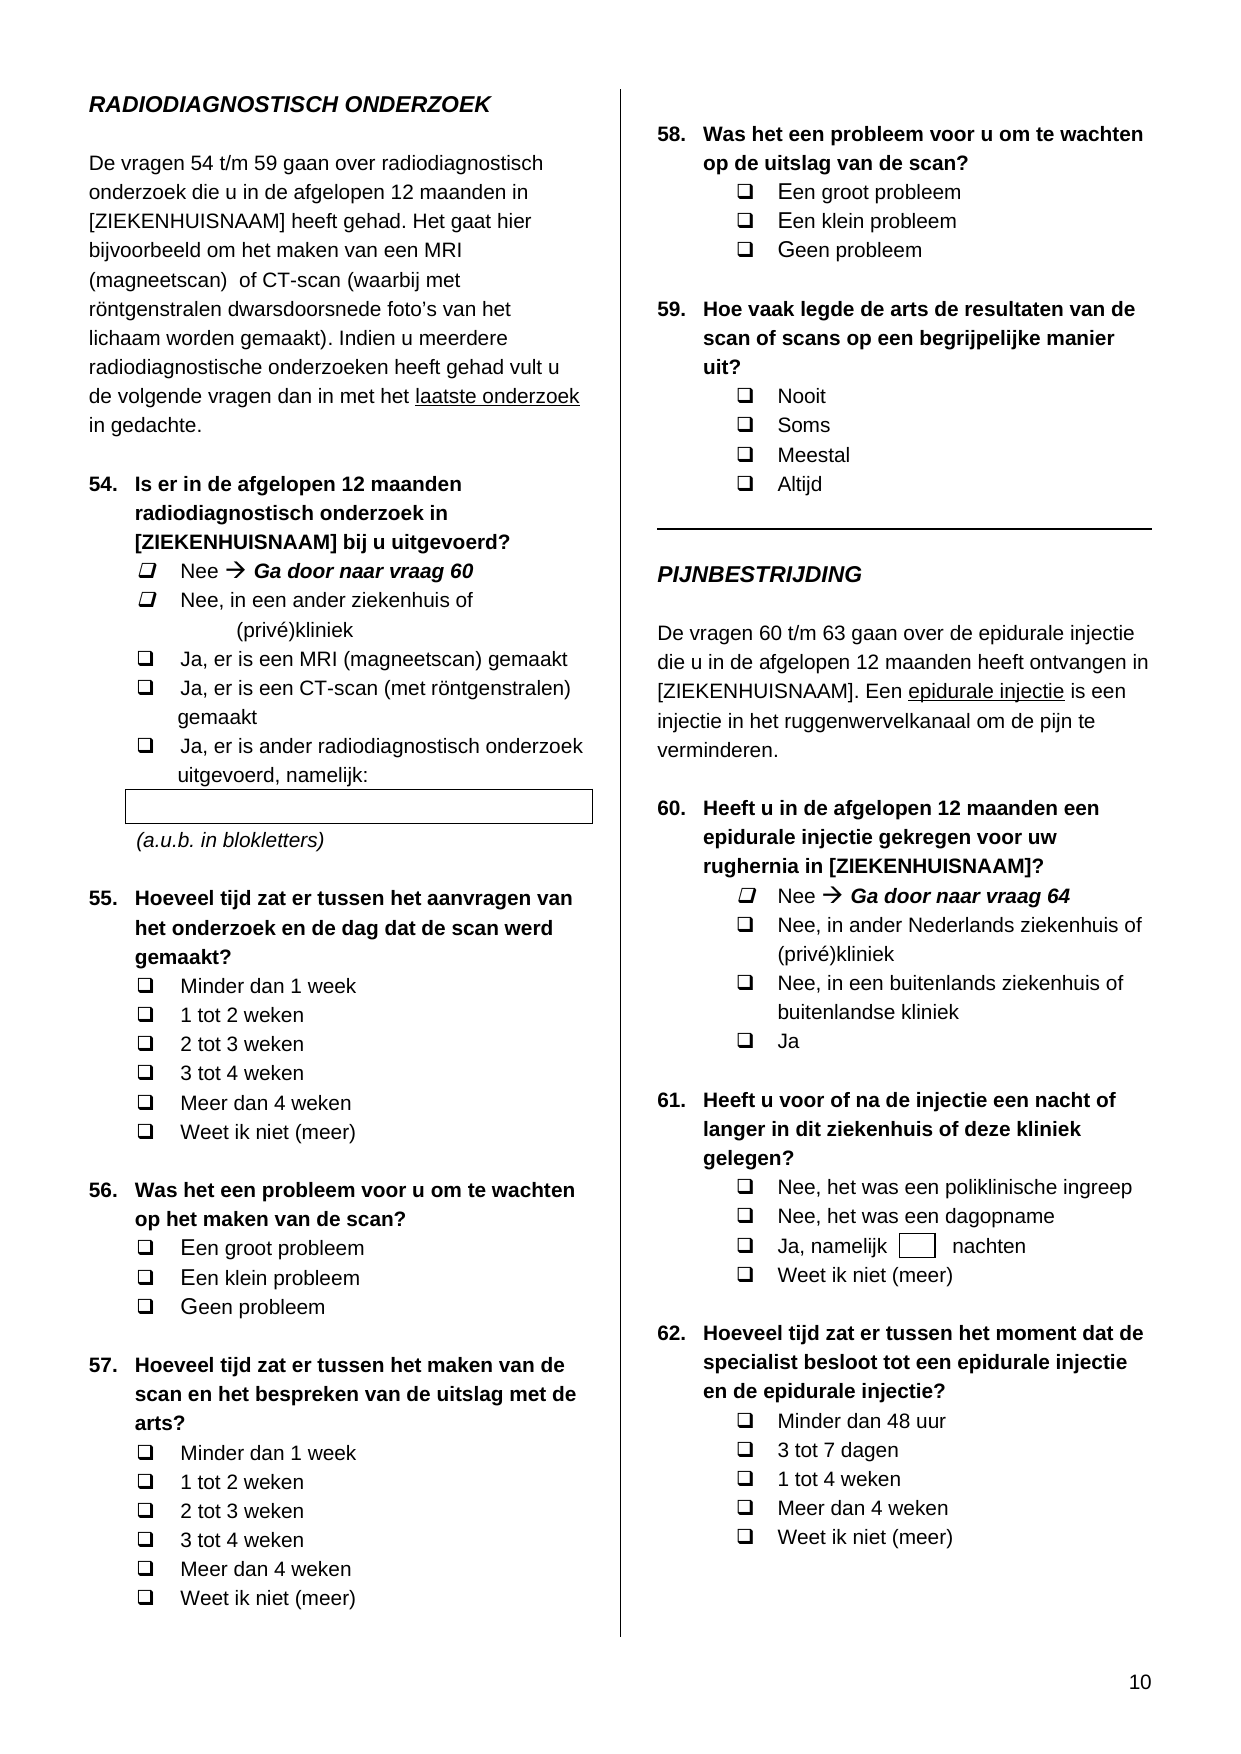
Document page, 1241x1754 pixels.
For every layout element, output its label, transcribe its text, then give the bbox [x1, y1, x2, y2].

text 57. Hoeveel tijd zat er tussen het maken van de scan en het bespreken van de uitslag met de arts? [89, 1349, 583, 1437]
list Meer dan 4 weken [136, 1087, 583, 1116]
list Weet ik niet (meer) [736, 1259, 1152, 1288]
text 58. Was het een probleem voor u om te wachten op de uitslag van de scan? [657, 118, 1152, 176]
list Een klein probleem [736, 205, 1152, 234]
list 3 tot 7 dagen [736, 1434, 1152, 1463]
text 60. Heeft u in de afgelopen 12 maanden een epidurale injectie gekregen voor uw rughernia in [ZIEKENHUISNAAM]? [657, 792, 1152, 880]
list Een groot probleem [136, 1232, 583, 1262]
list 1 tot 4 weken [736, 1463, 1152, 1492]
list Soms [736, 409, 1152, 439]
list Geen probleem [136, 1291, 583, 1320]
text (a.u.b. in blokletters) [89, 824, 583, 853]
list Nee, het was een poliklinische ingreep [736, 1171, 1152, 1201]
list Ja, namelijk nachten [736, 1230, 1152, 1259]
text De vragen 60 t/m 63 gaan over de epidurale injectie die u in de afgelopen 12 maanden heeft ontvangen in [ZIEKENHUISNAAM]. Een epidurale injectie is een injectie in het ruggenwervelkanaal om de pijn te verminderen. [657, 617, 1152, 763]
list Een groot probleem [736, 176, 1152, 205]
text PIJNBESTRIJDING [657, 559, 1152, 588]
list Altijd [736, 468, 1152, 497]
list Ja, er is ander radiodiagnostisch onderzoek uitgevoerd, namelijk: [136, 730, 583, 789]
list Minder dan 1 week [136, 1437, 583, 1466]
text 56. Was het een probleem voor u om te wachten op het maken van de scan? [89, 1174, 583, 1232]
list Nee, in een ander ziekenhuis of (privé)kliniek [136, 584, 583, 643]
text De vragen 54 t/m 59 gaan over radiodiagnostisch onderzoek die u in de afgelopen 12 maanden in [ZIEKENHUISNAAM] heeft gehad. Het gaat hier bijvoorbeeld om het maken van een MRI (magneetscan) of CT-scan (waarbij met röntgenstralen dwarsdoorsnede foto’s van het lichaam worden gemaakt). Indien u meerdere radiodiagnostische onderzoeken heeft gehad vult u de volgende vragen dan in met het laatste onderzoek in gedachte. [89, 147, 583, 439]
text 62. Hoeveel tijd zat er tussen het moment dat de specialist besloot tot een epidurale injectie en de epidurale injectie? [657, 1317, 1152, 1405]
list 2 tot 3 weken [136, 1495, 583, 1524]
list Een klein probleem [136, 1262, 583, 1291]
list 1 tot 2 weken [136, 999, 583, 1028]
list Ja [736, 1026, 1152, 1055]
text 54. Is er in de afgelopen 12 maanden radiodiagnostisch onderzoek in [ZIEKENHUISNAAM] bij u uitgevoerd? [89, 468, 583, 555]
list Nee, het was een dagopname [736, 1201, 1152, 1230]
text 61. Heeft u voor of na de injectie een nacht of langer in dit ziekenhuis of deze kliniek gelegen? [657, 1084, 1152, 1171]
list 1 tot 2 weken [136, 1466, 583, 1495]
list Geen probleem [736, 234, 1152, 264]
list Meestal [736, 439, 1152, 468]
text RADIODIAGNOSTISCH ONDERZOEK [89, 89, 583, 118]
text 55. Hoeveel tijd zat er tussen het aanvragen van het onderzoek en de dag dat de scan werd gemaakt? [89, 882, 583, 970]
list Nee Ga door naar vraag 60 [136, 555, 583, 584]
list Weet ik niet (meer) [136, 1582, 583, 1612]
list 3 tot 4 weken [136, 1524, 583, 1553]
list Nee Ga door naar vraag 64 [736, 880, 1152, 909]
list Nee, in een buitenlands ziekenhuis of buitenlandse kliniek [736, 967, 1152, 1026]
list 2 tot 3 weken [136, 1028, 583, 1057]
list Weet ik niet (meer) [736, 1521, 1152, 1551]
list Minder dan 48 uur [736, 1405, 1152, 1434]
list Ja, er is een MRI (magneetscan) gemaakt [136, 643, 583, 672]
list 3 tot 4 weken [136, 1057, 583, 1087]
list Meer dan 4 weken [736, 1492, 1152, 1521]
list Nooit [736, 380, 1152, 409]
list Weet ik niet (meer) [136, 1116, 583, 1145]
text 59. Hoe vaak legde de arts de resultaten van de scan of scans op een begrijpelijke manier uit? [657, 293, 1152, 380]
list Nee, in ander Nederlands ziekenhuis of (privé)kliniek [736, 909, 1152, 967]
list Ja, er is een CT-scan (met röntgenstralen) gemaakt [136, 672, 583, 730]
list Meer dan 4 weken [136, 1553, 583, 1582]
list Minder dan 1 week [136, 970, 583, 999]
